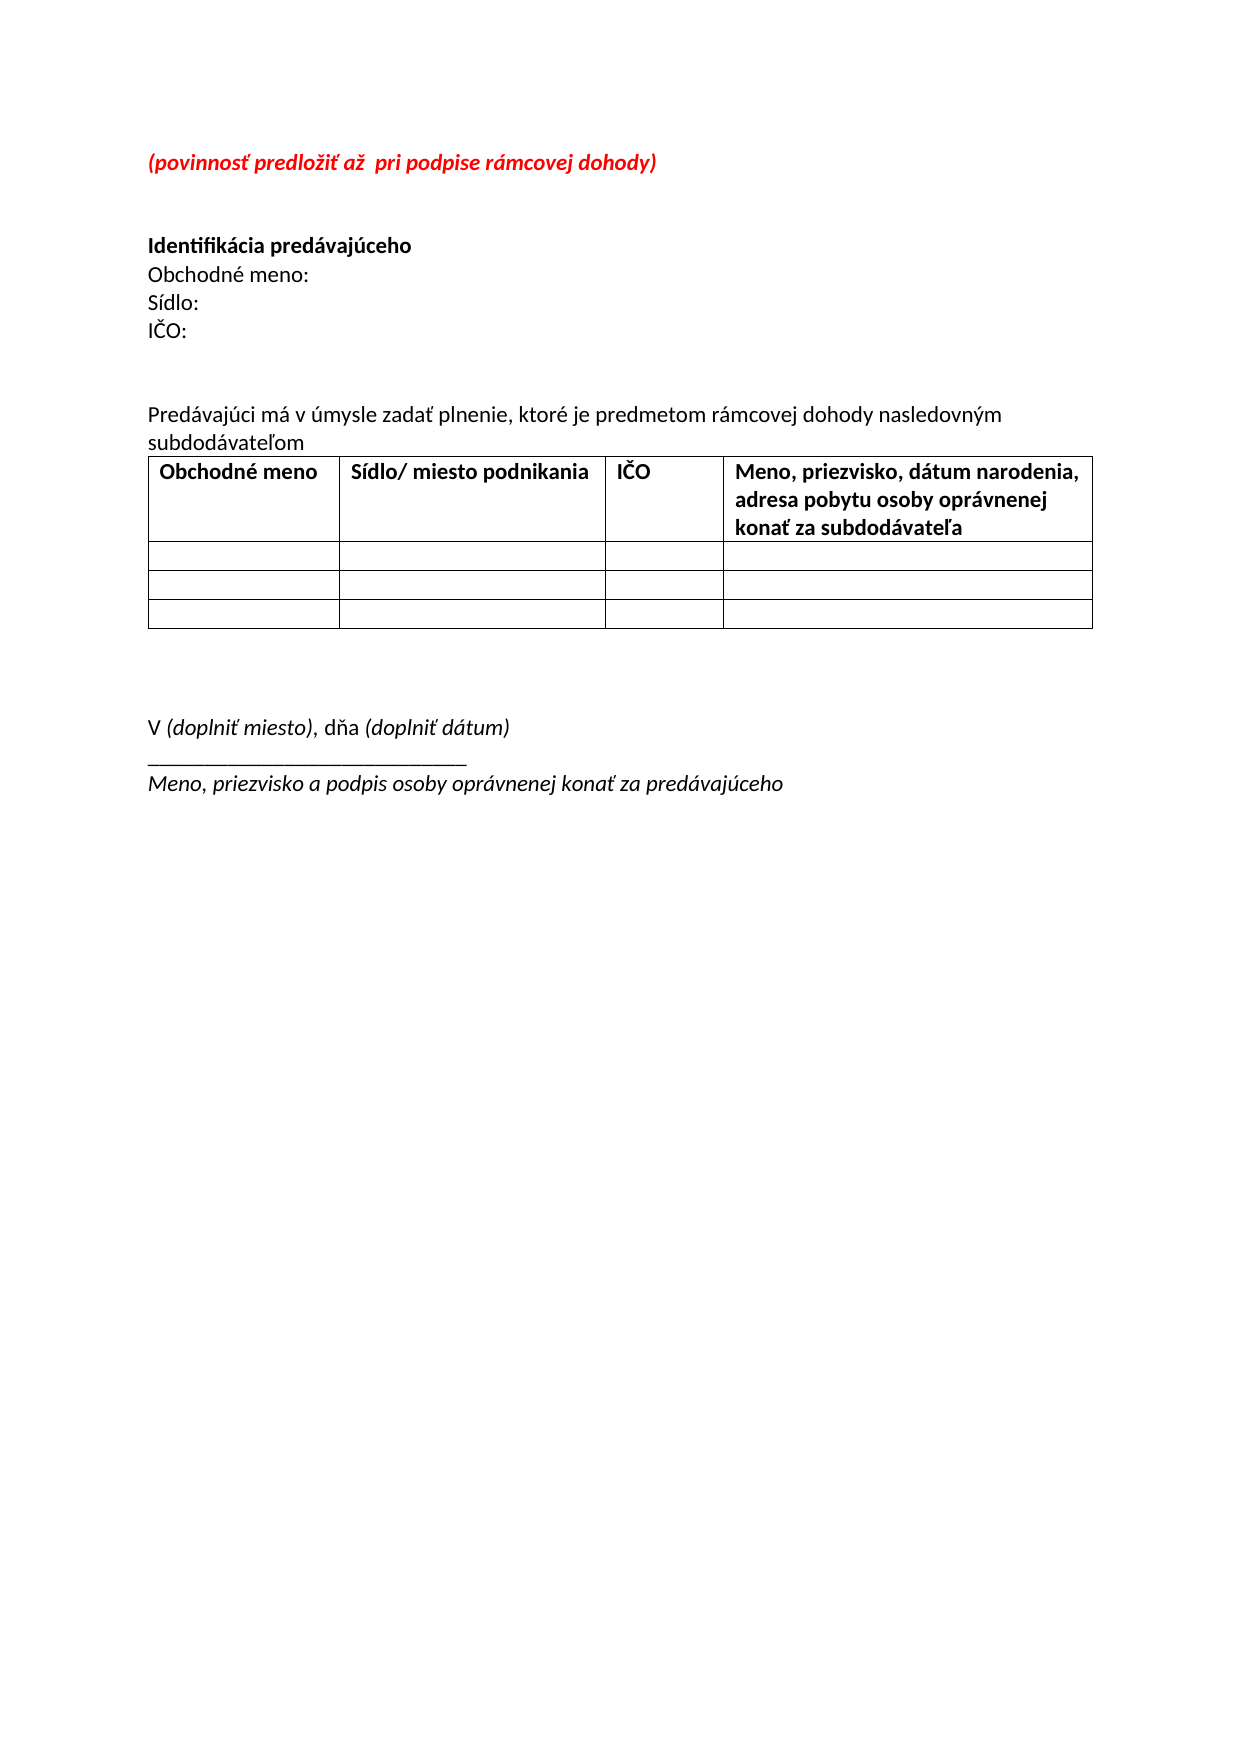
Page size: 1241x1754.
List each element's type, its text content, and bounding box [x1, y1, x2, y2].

table_cell [149, 600, 339, 628]
table_cell [724, 600, 1092, 628]
table_cell [606, 571, 723, 599]
table_cell [340, 571, 605, 599]
table_header Meno, priezvisko, dátum narodenia, adresa pobytu osoby oprávnenej konať za subdodávateľa [724, 457, 1092, 541]
table_header Sídlo/ miesto podnikania [340, 457, 605, 541]
table_cell [340, 542, 605, 570]
table_cell [149, 542, 339, 570]
text Predávajúci má v úmysle zadať plnenie, ktoré je predmetom rámcovej dohody nasledovným subdodávateľom [148, 400, 1093, 456]
table_cell [149, 571, 339, 599]
text Identifikácia predávajúceho [148, 232, 1093, 260]
text IČO: [148, 316, 1093, 344]
table_cell [606, 542, 723, 570]
table_header Obchodné meno [149, 457, 339, 541]
text Meno, priezvisko a podpis osoby oprávnenej konať za predávajúceho [148, 769, 1093, 797]
table_cell [724, 571, 1092, 599]
text ____________________________ [148, 741, 1093, 769]
text Sídlo: [148, 288, 1093, 316]
table_header IČO [606, 457, 723, 541]
table_cell [340, 600, 605, 628]
text V (doplniť miesto), dňa (doplniť dátum) [148, 713, 1093, 741]
table_cell [724, 542, 1092, 570]
table_cell [606, 600, 723, 628]
text (povinnosť predložiť až pri podpise rámcovej dohody) [148, 148, 1093, 176]
text Obchodné meno: [148, 260, 1093, 288]
